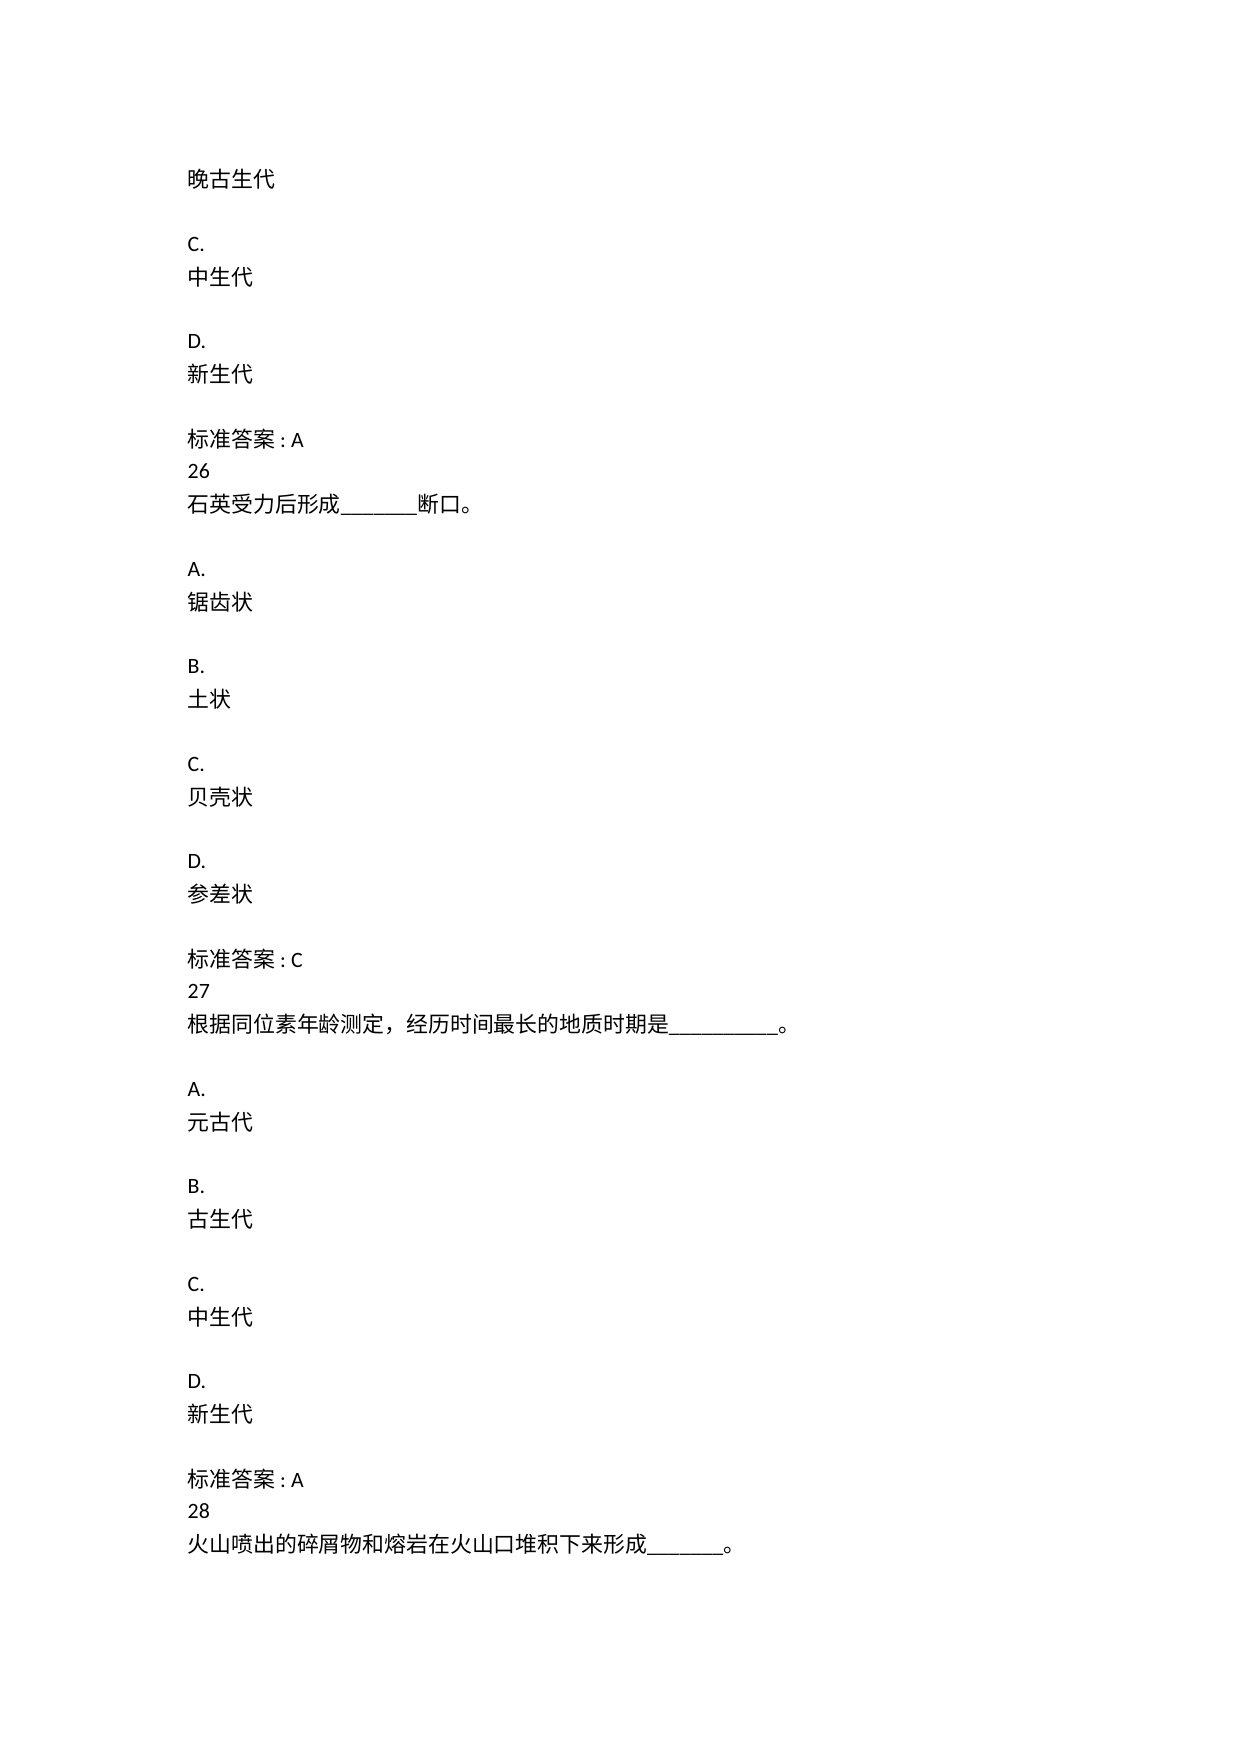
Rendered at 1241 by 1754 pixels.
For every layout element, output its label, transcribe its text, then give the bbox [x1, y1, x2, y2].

text 晚古生代 [187, 162, 1053, 194]
text 新生代 [187, 1397, 1053, 1429]
text 标准答案 : A [187, 422, 1053, 454]
text 27 [187, 974, 1053, 1007]
text C. [187, 747, 1053, 779]
text C. [187, 227, 1053, 259]
text 贝壳状 [187, 779, 1053, 812]
text D. [187, 1364, 1053, 1397]
text 石英受力后形成_______断口。 [187, 487, 1053, 519]
text 中生代 [187, 1299, 1053, 1332]
text 锯齿状 [187, 584, 1053, 617]
text 古生代 [187, 1202, 1053, 1234]
text B. [187, 649, 1053, 682]
text 火山喷出的碎屑物和熔岩在火山口堆积下来形成_______。 [187, 1527, 1053, 1559]
text 28 [187, 1494, 1053, 1527]
text 新生代 [187, 357, 1053, 389]
text 标准答案 : A [187, 1462, 1053, 1494]
text C. [187, 1267, 1053, 1299]
text 中生代 [187, 259, 1053, 292]
text B. [187, 1169, 1053, 1202]
text D. [187, 844, 1053, 877]
text 元古代 [187, 1104, 1053, 1137]
text A. [187, 552, 1053, 584]
text 根据同位素年龄测定，经历时间最长的地质时期是__________。 [187, 1007, 1053, 1039]
text A. [187, 1072, 1053, 1104]
text 土状 [187, 682, 1053, 714]
text 参差状 [187, 877, 1053, 909]
text D. [187, 324, 1053, 357]
text 26 [187, 454, 1053, 487]
text 标准答案 : C [187, 942, 1053, 974]
